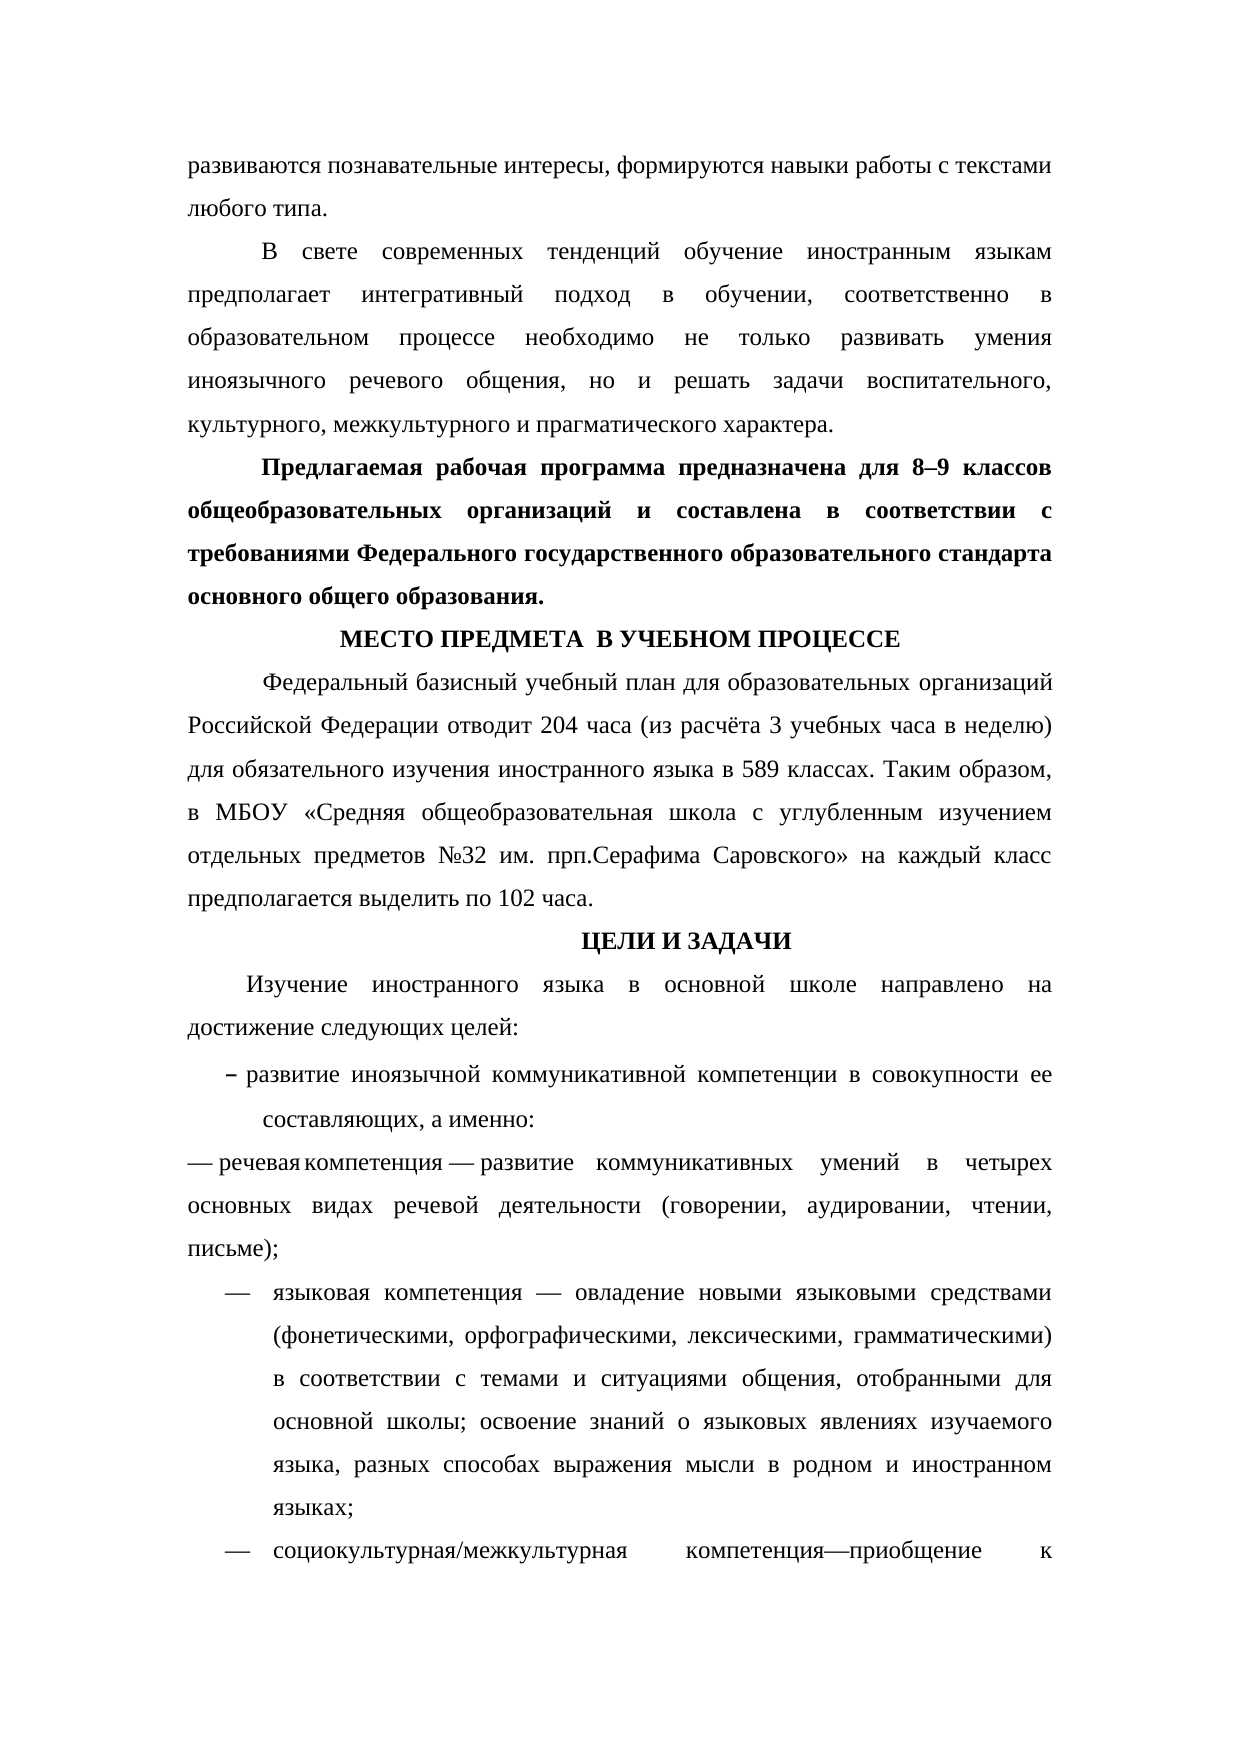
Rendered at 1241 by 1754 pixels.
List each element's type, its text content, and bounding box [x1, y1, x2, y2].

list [225, 1535, 1053, 1564]
text Федеральный базисный учебный план для образовательных организаций Российской Федерации отводит 204 часа (из расчёта 3 учебных часа в неделю) для обязательного изучения иностранного языка в 589 классах. Таким образом, в МБОУ «Средняя общеобразовательная школа с углубленным изучением отдельных предметов №32 им. прп.Серафима Саровского» на каждый класс предполагается выделить по 102 часа. [187, 667, 1053, 912]
text Изучение иностранного языка в основной школе направлено на достижение следующих целей: [187, 969, 1053, 1041]
list развитие иноязычной коммуникативной компетенции в совокупности ее составляющих, а именно: [225, 1056, 1053, 1133]
list языковая компетенция — овладение новыми языковыми средствами (фонетическими, орфографическими, лексическими, грамматическими) в соответствии c темами и ситуациями общения, отобранными для основной школы; освоение знаний о языковых явлениях изучаемого языка, разных способах выражения мысли в родном и иностранном языках; [225, 1277, 1053, 1521]
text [187, 150, 1053, 222]
text В свете современных тенденций обучение иностранным языкам предполагает интегративный подход в обучении, соответственно в образовательном процессе необходимо не только развивать умения иноязычного речевого общения, но и решать задачи воспитательного, культурного, межкультурного и прагматического характера. [187, 236, 1053, 437]
text Место предмета в учебном процессе [187, 624, 1053, 653]
text ЦЕЛИ И ЗАДАЧИ [187, 926, 1053, 955]
text Предлагаемая рабочая программа предназначена для 8–9 классов общеобразовательных организаций и составлена в соответствии с требованиями Федерального государственного образовательного стандарта основного общего образования. [187, 452, 1053, 610]
text — речевая компетенция — развитие коммуникативных умений в четырех основных видах речевой деятельности (говорении, аудировании, чтении, письме); [187, 1147, 1053, 1262]
